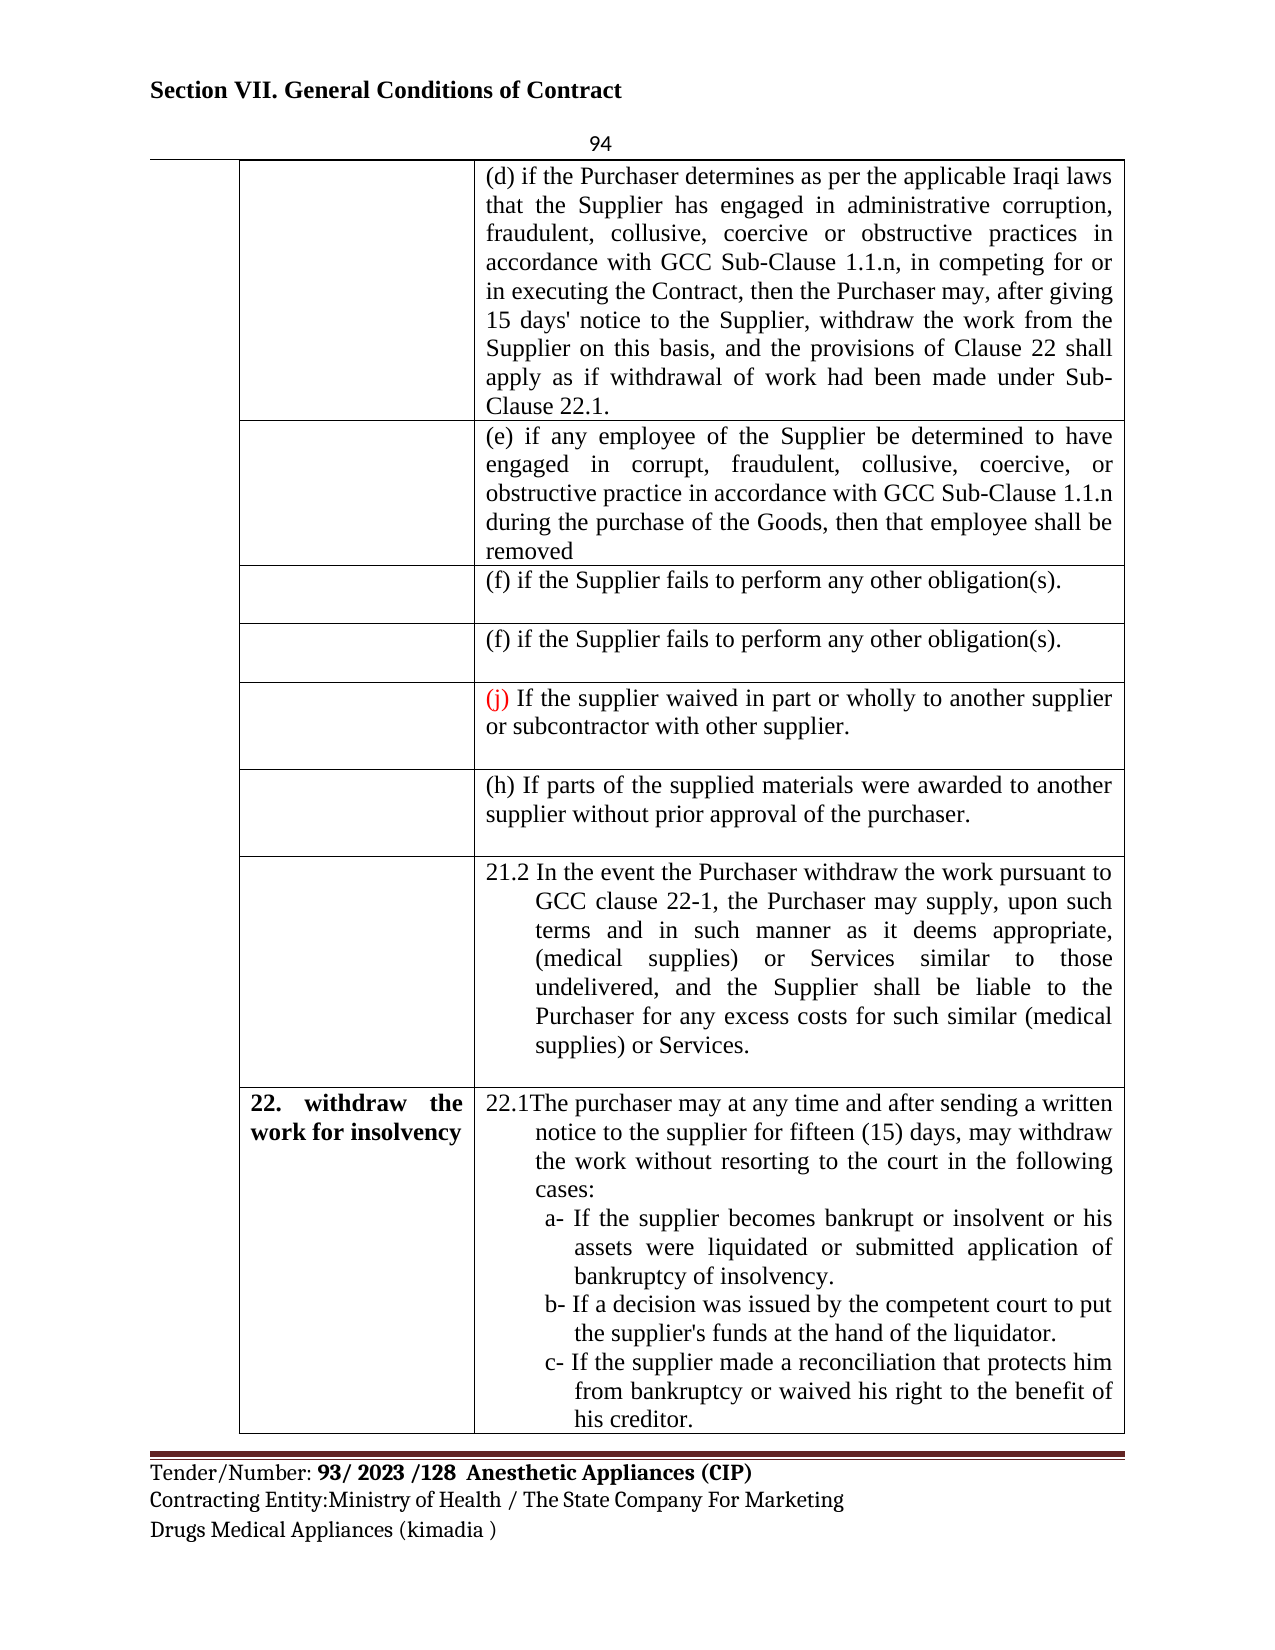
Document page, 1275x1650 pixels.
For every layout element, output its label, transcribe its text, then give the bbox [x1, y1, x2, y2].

table_cell (h) If parts of the supplied materials were awarded to another supplier without prior approval of the purchaser. [475, 770, 1124, 856]
table_cell [240, 624, 474, 682]
table_cell [240, 857, 474, 1087]
table_cell (f) if the Supplier fails to perform any other obligation(s). [475, 624, 1124, 682]
table_cell [240, 421, 474, 564]
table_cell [240, 1088, 474, 1433]
table_cell 21.2 In the event the Purchaser withdraw the work pursuant to GCC clause 22-1, the Purchaser may supply, upon such terms and in such manner as it deems appropriate, (medical supplies) or Services similar to those undelivered, and the Supplier shall be liable to the Purchaser for any excess costs for such similar (medical supplies) or Services. [475, 857, 1124, 1087]
table_header [240, 161, 474, 420]
table_cell [240, 683, 474, 769]
table_cell (f) if the Supplier fails to perform any other obligation(s). [475, 566, 1124, 623]
table_cell [240, 770, 474, 856]
table_header (d) if the Purchaser determines as per the applicable Iraqi laws that the Supplier has engaged in administrative corruption, fraudulent, collusive, coercive or obstructive practices in accordance with GCC Sub-Clause 1.1.n, in competing for or in executing the Contract, then the Purchaser may, after giving 15 days' notice to the Supplier, withdraw the work from the Supplier on this basis, and the provisions of Clause 22 shall apply as if withdrawal of work had been made under Sub-Clause 22.1. [475, 161, 1124, 420]
table_cell [240, 566, 474, 623]
table_cell (j) If the supplier waived in part or wholly to another supplier or subcontractor with other supplier. [475, 683, 1124, 769]
table_cell (e) if any employee of the Supplier be determined to have engaged in corrupt, fraudulent, collusive, coercive, or obstructive practice in accordance with GCC Sub-Clause 1.1.n during the purchase of the Goods, then that employee shall be removed [475, 421, 1124, 564]
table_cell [475, 1088, 1124, 1433]
